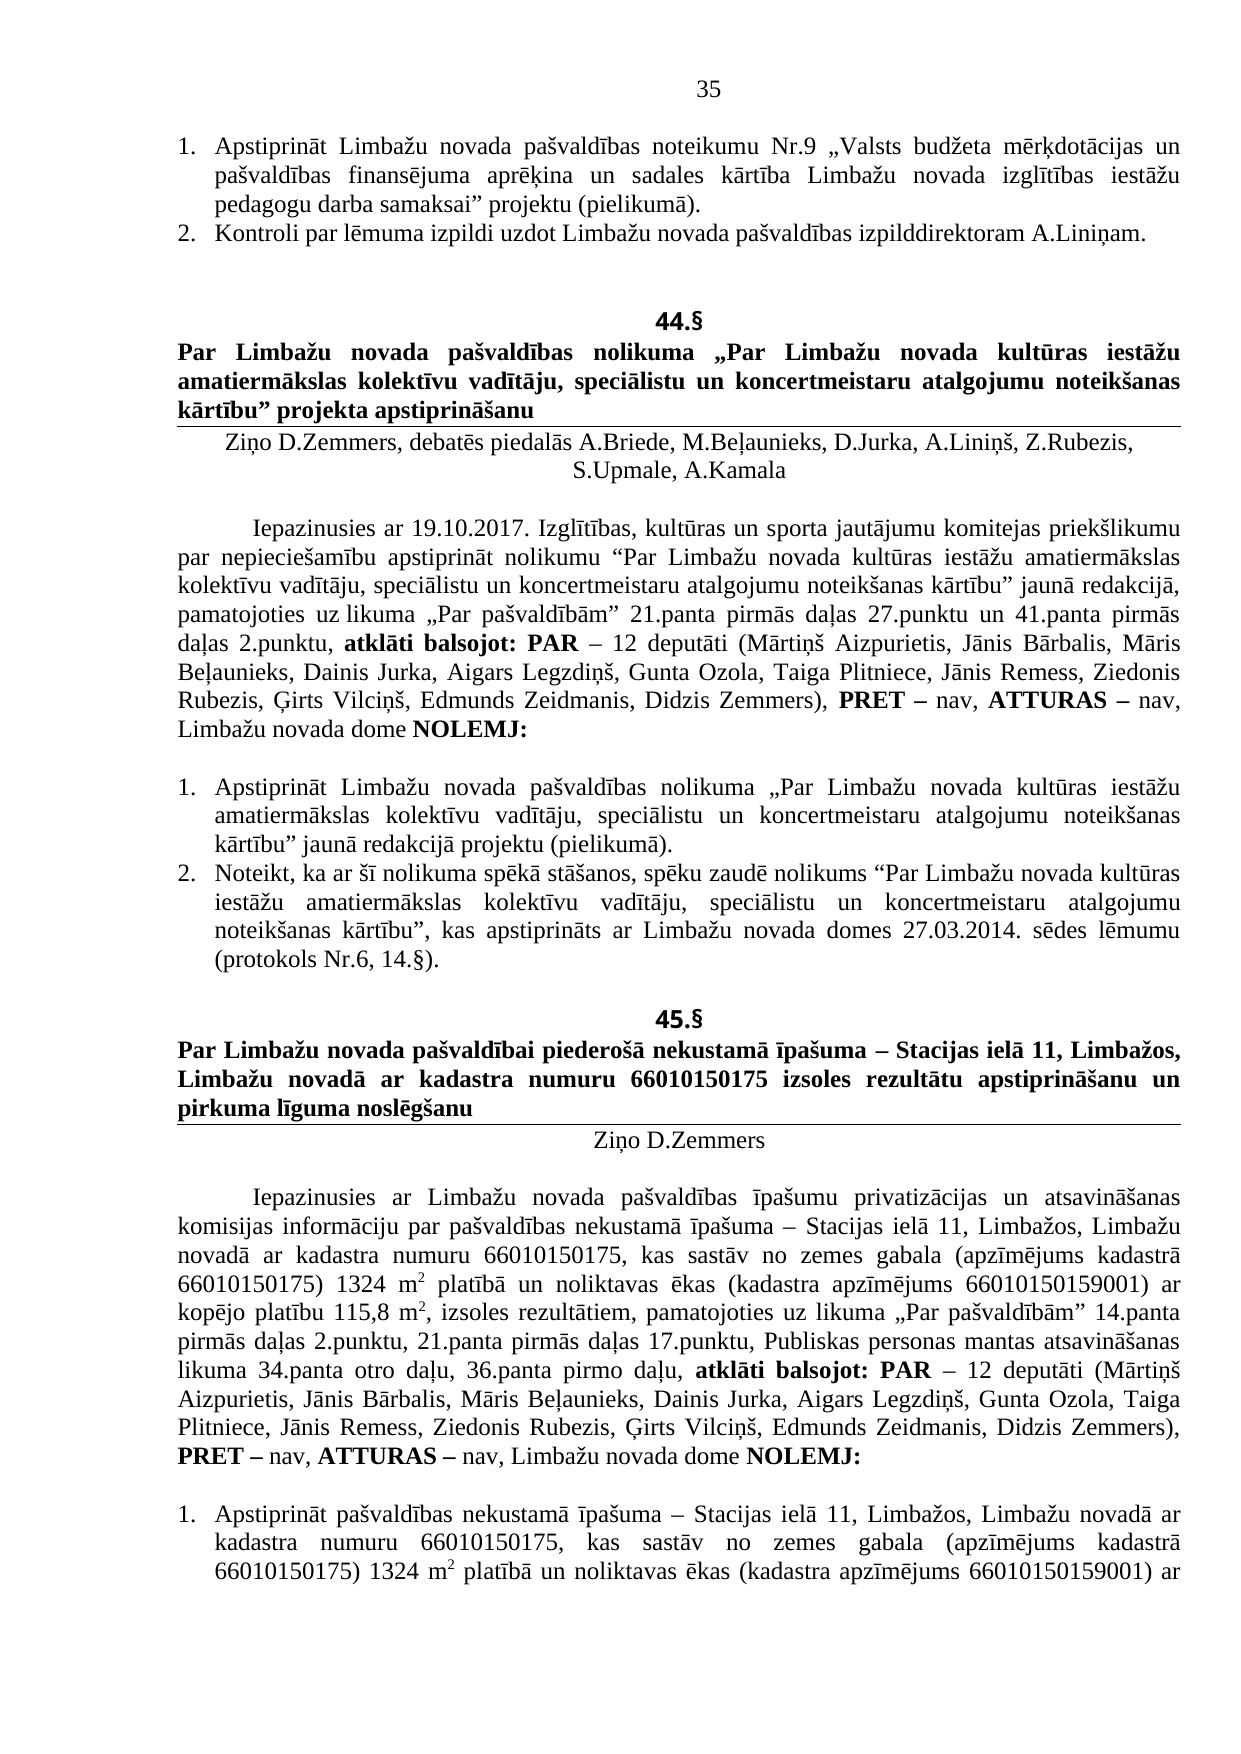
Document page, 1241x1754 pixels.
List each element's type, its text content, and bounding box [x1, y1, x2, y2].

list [177, 1499, 1181, 1585]
text Par Limbažu novada pašvaldības nolikuma „Par Limbažu novada kultūras iestāžu amatiermākslas kolektīvu vadītāju, speciālistu un koncertmeistaru atalgojumu noteikšanas kārtību” projekta apstiprināšanu [177, 337, 1181, 426]
text 45.§ [177, 1002, 1181, 1036]
list Apstiprināt Limbažu novada pašvaldības nolikuma „Par Limbažu novada kultūras iestāžu amatiermākslas kolektīvu vadītāju, speciālistu un koncertmeistaru atalgojumu noteikšanas kārtību” jaunā redakcijā projektu (pielikumā). [177, 772, 1181, 858]
text Par Limbažu novada pašvaldībai piederošā nekustamā īpašuma – Stacijas ielā 11, Limbažos, Limbažu novadā ar kadastra numuru 66010150175 izsoles rezultātu apstiprināšanu un pirkuma līguma noslēgšanu [177, 1036, 1181, 1124]
text 44.§ [177, 303, 1181, 337]
list Apstiprināt Limbažu novada pašvaldības noteikumu Nr.9 „Valsts budžeta mērķdotācijas un pašvaldības finansējuma aprēķina un sadales kārtība Limbažu novada izglītības iestāžu pedagogu darba samaksai” projektu (pielikumā). [177, 131, 1181, 218]
text Ziņo D.Zemmers [177, 1125, 1181, 1154]
list Kontroli par lēmuma izpildi uzdot Limbažu novada pašvaldības izpilddirektoram A.Liniņam. [177, 218, 1181, 246]
text Iepazinusies ar 19.10.2017. Izglītības, kultūras un sporta jautājumu komitejas priekšlikumu par nepieciešamību apstiprināt nolikumu “Par Limbažu novada kultūras iestāžu amatiermākslas kolektīvu vadītāju, speciālistu un koncertmeistaru atalgojumu noteikšanas kārtību” jaunā redakcijā, pamatojoties uz likuma „Par pašvaldībām” 21.panta pirmās daļas 27.punktu un 41.panta pirmās daļas 2.punktu, atklāti balsojot: PAR – 12 deputāti (Mārtiņš Aizpurietis, Jānis Bārbalis, Māris Beļaunieks, Dainis Jurka, Aigars Legzdiņš, Gunta Ozola, Taiga Plitniece, Jānis Remess, Ziedonis Rubezis, Ģirts Vilciņš, Edmunds Zeidmanis, Didzis Zemmers), PRET – nav, ATTURAS – nav, Limbažu novada dome NOLEMJ: [177, 513, 1181, 743]
text Iepazinusies ar Limbažu novada pašvaldības īpašumu privatizācijas un atsavināšanas komisijas informāciju par pašvaldības nekustamā īpašuma – Stacijas ielā 11, Limbažos, Limbažu novadā ar kadastra numuru 66010150175, kas sastāv no zemes gabala (apzīmējums kadastrā 66010150175) 1324 m2 platībā un noliktavas ēkas (kadastra apzīmējums 66010150159001) ar kopējo platību 115,8 m2, izsoles rezultātiem, pamatojoties uz likuma „Par pašvaldībām” 14.panta pirmās daļas 2.punktu, 21.panta pirmās daļas 17.punktu, Publiskas personas mantas atsavināšanas likuma 34.panta otro daļu, 36.panta pirmo daļu, atklāti balsojot: PAR – 12 deputāti (Mārtiņš Aizpurietis, Jānis Bārbalis, Māris Beļaunieks, Dainis Jurka, Aigars Legzdiņš, Gunta Ozola, Taiga Plitniece, Jānis Remess, Ziedonis Rubezis, Ģirts Vilciņš, Edmunds Zeidmanis, Didzis Zemmers), PRET – nav, ATTURAS – nav, Limbažu novada dome NOLEMJ: [177, 1182, 1181, 1470]
text Ziņo D.Zemmers, debatēs piedalās A.Briede, M.Beļaunieks, D.Jurka, A.Liniņš, Z.Rubezis, S.Upmale, A.Kamala [177, 427, 1181, 484]
list Noteikt, ka ar šī nolikuma spēkā stāšanos, spēku zaudē nolikums “Par Limbažu novada kultūras iestāžu amatiermākslas kolektīvu vadītāju, speciālistu un koncertmeistaru atalgojumu noteikšanas kārtību”, kas apstiprināts ar Limbažu novada domes 27.03.2014. sēdes lēmumu (protokols Nr.6, 14.§). [177, 858, 1181, 973]
